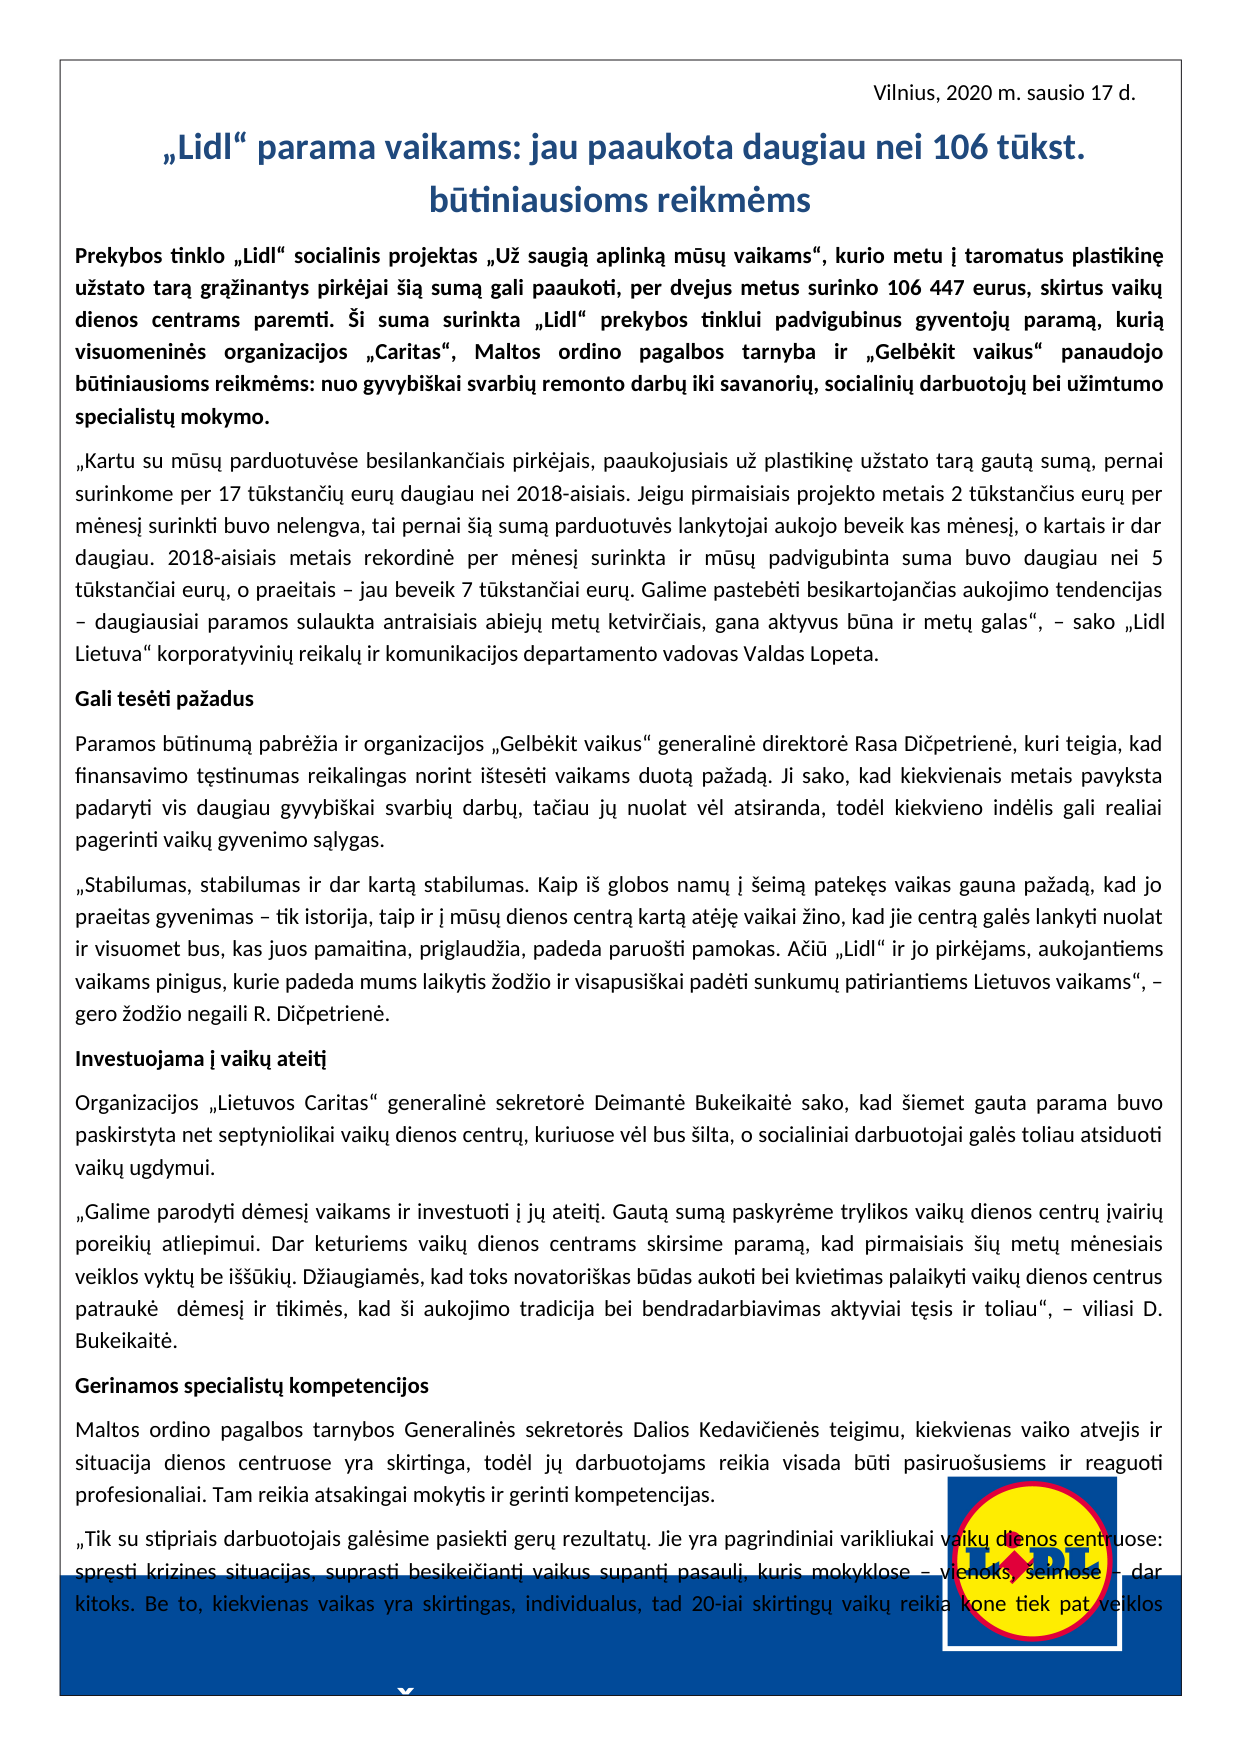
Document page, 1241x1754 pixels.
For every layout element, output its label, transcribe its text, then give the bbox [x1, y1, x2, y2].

text Organizacijos „Lietuvos Caritas“ generalinė sekretorė Deimantė Bukeikaitė sako, kad šiemet gauta parama buvo paskirstyta net septyniolikai vaikų dienos centrų, kuriuose vėl bus šilta, o socialiniai darbuotojai galės toliau atsiduoti vaikų ugdymui. [75, 1088, 1165, 1181]
picture [0, 0, 1241, 1754]
text Vilnius, 2020 m. sausio 17 d. [94, 75, 1136, 106]
text Gali tesėti pažadus [75, 684, 1165, 712]
text Gerinamos specialistų kompetencijos [75, 1371, 1165, 1399]
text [75, 1524, 1165, 1617]
text „Lidl“ parama vaikams: jau paaukota daugiau nei 106 tūkst. būtiniausioms reikmėms [75, 123, 1165, 221]
text Prekybos tinklo „Lidl“ socialinis projektas „Už saugią aplinką mūsų vaikams“, kurio metu į taromatus plastikinę užstato tarą grąžinantys pirkėjai šią sumą gali paaukoti, per dvejus metus surinko 106 447 eurus, skirtus vaikų dienos centrams paremti. Ši suma surinkta „Lidl“ prekybos tinklui padvigubinus gyventojų paramą, kurią visuomeninės organizacijos „Caritas“, Maltos ordino pagalbos tarnyba ir „Gelbėkit vaikus“ panaudojo būtiniausioms reikmėms: nuo gyvybiškai svarbių remonto darbų iki savanorių, socialinių darbuotojų bei užimtumo specialistų mokymo. [75, 241, 1165, 430]
text „Stabilumas, stabilumas ir dar kartą stabilumas. Kaip iš globos namų į šeimą patekęs vaikas gauna pažadą, kad jo praeitas gyvenimas – tik istorija, taip ir į mūsų dienos centrą kartą atėję vaikai žino, kad jie centrą galės lankyti nuolat ir visuomet bus, kas juos pamaitina, priglaudžia, padeda paruošti pamokas. Ačiū „Lidl“ ir jo pirkėjams, aukojantiems vaikams pinigus, kurie padeda mums laikytis žodžio ir visapusiškai padėti sunkumų patiriantiems Lietuvos vaikams“, – gero žodžio negaili R. Dičpetrienė. [75, 870, 1165, 1027]
text „Galime parodyti dėmesį vaikams ir investuoti į jų ateitį. Gautą sumą paskyrėme trylikos vaikų dienos centrų įvairių poreikių atliepimui. Dar keturiems vaikų dienos centrams skirsime paramą, kad pirmaisiais šių metų mėnesiais veiklos vyktų be iššūkių. Džiaugiamės, kad toks novatoriškas būdas aukoti bei kvietimas palaikyti vaikų dienos centrus patraukė dėmesį ir tikimės, kad ši aukojimo tradicija bei bendradarbiavimas aktyviai tęsis ir toliau“, – viliasi D. Bukeikaitė. [75, 1197, 1165, 1354]
text Paramos būtinumą pabrėžia ir organizacijos „Gelbėkit vaikus“ generalinė direktorė Rasa Dičpetrienė, kuri teigia, kad finansavimo tęstinumas reikalingas norint ištesėti vaikams duotą pažadą. Ji sako, kad kiekvienais metais pavyksta padaryti vis daugiau gyvybiškai svarbių darbų, tačiau jų nuolat vėl atsiranda, todėl kiekvieno indėlis gali realiai pagerinti vaikų gyvenimo sąlygas. [75, 729, 1165, 853]
text Maltos ordino pagalbos tarnybos Generalinės sekretorės Dalios Kedavičienės teigimu, kiekvienas vaiko atvejis ir situacija dienos centruose yra skirtinga, todėl jų darbuotojams reikia visada būti pasiruošusiems ir reaguoti profesionaliai. Tam reikia atsakingai mokytis ir gerinti kompetencijas. [75, 1416, 1165, 1508]
text Investuojama į vaikų ateitį [75, 1044, 1165, 1072]
text „Kartu su mūsų parduotuvėse besilankančiais pirkėjais, paaukojusiais už plastikinę užstato tarą gautą sumą, pernai surinkome per 17 tūkstančių eurų daugiau nei 2018-aisiais. Jeigu pirmaisiais projekto metais 2 tūkstančius eurų per mėnesį surinkti buvo nelengva, tai pernai šią sumą parduotuvės lankytojai aukojo beveik kas mėnesį, o kartais ir dar daugiau. 2018-aisiais metais rekordinė per mėnesį surinkta ir mūsų padvigubinta suma buvo daugiau nei 5 tūkstančiai eurų, o praeitais – jau beveik 7 tūkstančiai eurų. Galime pastebėti besikartojančias aukojimo tendencijas – daugiausiai paramos sulaukta antraisiais abiejų metų ketvirčiais, gana aktyvus būna ir metų galas“, – sako „Lidl Lietuva“ korporatyvinių reikalų ir komunikacijos departamento vadovas Valdas Lopeta. [75, 446, 1165, 668]
